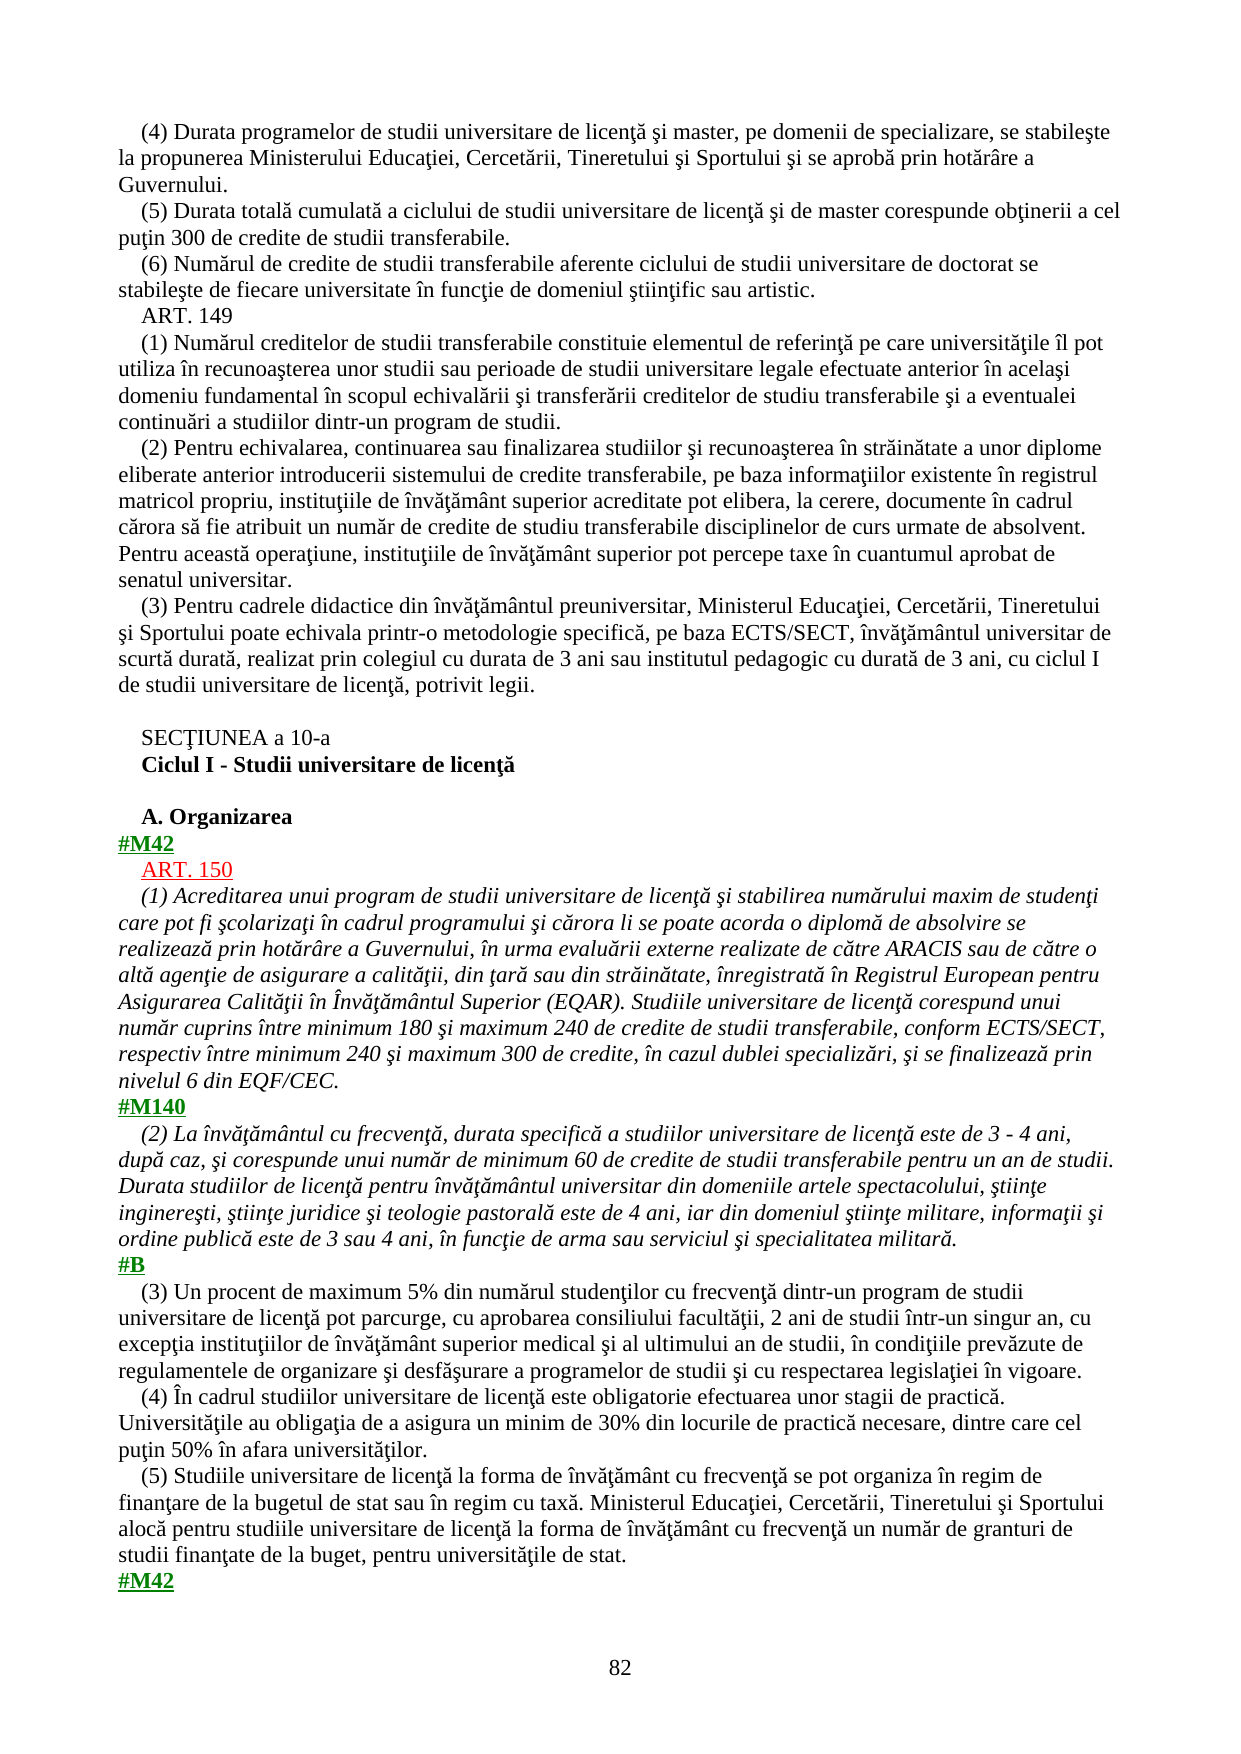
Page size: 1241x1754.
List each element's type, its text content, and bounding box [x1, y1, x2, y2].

text #M140 [118, 1093, 1122, 1119]
text #B [118, 1251, 1122, 1278]
text Ciclul I - Studii universitare de licenţă [118, 751, 1122, 777]
text (4) În cadrul studiilor universitare de licenţă este obligatorie efectuarea unor stagii de practică. Universităţile au obligaţia de a asigura un minim de 30% din locurile de practică necesare, dintre care cel puţin 50% în afara universităţilor. [118, 1383, 1122, 1462]
text (6) Numărul de credite de studii transferabile aferente ciclului de studii universitare de doctorat se stabileşte de fiecare universitate în funcţie de domeniul ştiinţific sau artistic. [118, 250, 1122, 303]
text (2) La învăţământul cu frecvenţă, durata specifică a studiilor universitare de licenţă este de 3 - 4 ani, după caz, şi corespunde unui număr de minimum 60 de credite de studii transferabile pentru un an de studii. Durata studiilor de licenţă pentru învăţământul universitar din domeniile artele spectacolului, ştiinţe inginereşti, ştiinţe juridice şi teologie pastorală este de 4 ani, iar din domeniul ştiinţe militare, informaţii şi ordine publică este de 3 sau 4 ani, în funcţie de arma sau serviciul şi specialitatea militară. [118, 1119, 1122, 1251]
text (5) Durata totală cumulată a ciclului de studii universitare de licenţă şi de master corespunde obţinerii a cel puţin 300 de credite de studii transferabile. [118, 197, 1122, 250]
text (5) Studiile universitare de licenţă la forma de învăţământ cu frecvenţă se pot organiza în regim de finanţare de la bugetul de stat sau în regim cu taxă. Ministerul Educaţiei, Cercetării, Tineretului şi Sportului alocă pentru studiile universitare de licenţă la forma de învăţământ cu frecvenţă un număr de granturi de studii finanţate de la buget, pentru universităţile de stat. [118, 1462, 1122, 1568]
text ART. 150 [118, 856, 1122, 882]
text (3) Un procent de maximum 5% din numărul studenţilor cu frecvenţă dintr-un program de studii universitare de licenţă pot parcurge, cu aprobarea consiliului facultăţii, 2 ani de studii într-un singur an, cu excepţia instituţiilor de învăţământ superior medical şi al ultimului an de studii, în condiţiile prevăzute de regulamentele de organizare şi desfăşurare a programelor de studii şi cu respectarea legislaţiei în vigoare. [118, 1278, 1122, 1383]
text (2) Pentru echivalarea, continuarea sau finalizarea studiilor şi recunoaşterea în străinătate a unor diplome eliberate anterior introducerii sistemului de credite transferabile, pe baza informaţiilor existente în registrul matricol propriu, instituţiile de învăţământ superior acreditate pot elibera, la cerere, documente în cadrul cărora să fie atribuit un număr de credite de studiu transferabile disciplinelor de curs urmate de absolvent. Pentru această operaţiune, instituţiile de învăţământ superior pot percepe taxe în cuantumul aprobat de senatul universitar. [118, 434, 1122, 592]
text (1) Acreditarea unui program de studii universitare de licenţă şi stabilirea numărului maxim de studenţi care pot fi şcolarizaţi în cadrul programului şi cărora li se poate acorda o diplomă de absolvire se realizează prin hotărâre a Guvernului, în urma evaluării externe realizate de către ARACIS sau de către o altă agenţie de asigurare a calităţii, din ţară sau din străinătate, înregistrată în Registrul European pentru Asigurarea Calităţii în Învăţământul Superior (EQAR). Studiile universitare de licenţă corespund unui număr cuprins între minimum 180 şi maximum 240 de credite de studii transferabile, conform ECTS/SECT, respectiv între minimum 240 şi maximum 300 de credite, în cazul dublei specializări, şi se finalizează prin nivelul 6 din EQF/CEC. [118, 882, 1122, 1093]
text (1) Numărul creditelor de studii transferabile constituie elementul de referinţă pe care universităţile îl pot utiliza în recunoaşterea unor studii sau perioade de studii universitare legale efectuate anterior în acelaşi domeniu fundamental în scopul echivalării şi transferării creditelor de studiu transferabile şi a eventualei continuări a studiilor dintr-un program de studii. [118, 329, 1122, 434]
text SECŢIUNEA a 10-a [118, 724, 1122, 751]
text #M42 [118, 1568, 1122, 1594]
text ART. 149 [118, 303, 1122, 329]
text A. Organizarea [118, 803, 1122, 830]
text (4) Durata programelor de studii universitare de licenţă şi master, pe domenii de specializare, se stabileşte la propunerea Ministerului Educaţiei, Cercetării, Tineretului şi Sportului şi se aprobă prin hotărâre a Guvernului. [118, 118, 1122, 197]
text (3) Pentru cadrele didactice din învăţământul preuniversitar, Ministerul Educaţiei, Cercetării, Tineretului şi Sportului poate echivala printr-o metodologie specifică, pe baza ECTS/SECT, învăţământul universitar de scurtă durată, realizat prin colegiul cu durata de 3 ani sau institutul pedagogic cu durată de 3 ani, cu ciclul I de studii universitare de licenţă, potrivit legii. [118, 592, 1122, 698]
text #M42 [118, 830, 1122, 856]
